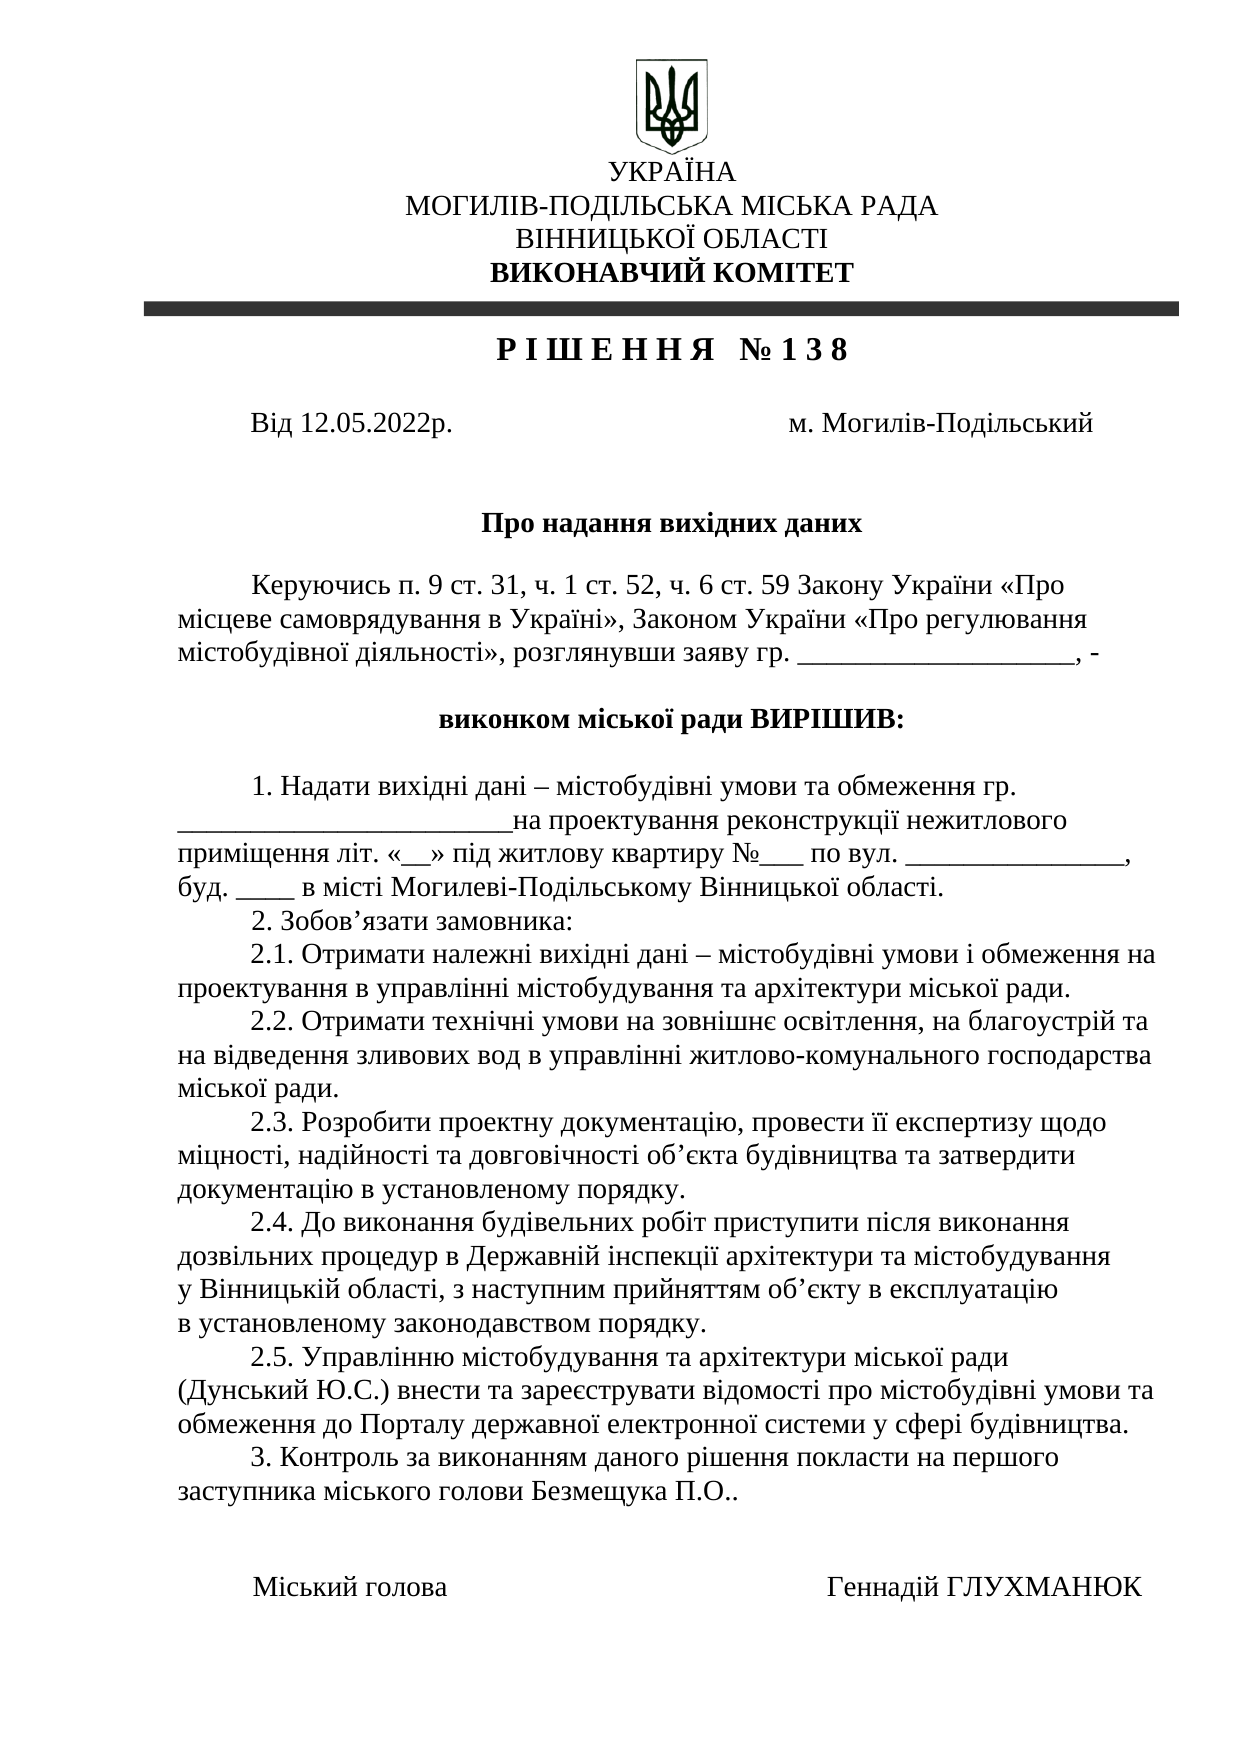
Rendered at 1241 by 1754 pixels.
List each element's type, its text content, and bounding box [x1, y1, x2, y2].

text 2.3. Розробити проектну документацію, провести її експертизу щодо міцності, надійності та довговічності об’єкта будівництва та затвердити документацію в установленому порядку. [177, 1104, 1167, 1204]
text виконком міської ради ВИРІШИВ: [177, 701, 1167, 735]
text ВИКОНАВЧИЙ КОМІТЕТ [177, 255, 1167, 289]
text Керуючись п. 9 ст. 31, ч. 1 ст. 52, ч. 6 ст. 59 Закону України «Про місцеве самоврядування в Україні», Законом України «Про регулювання містобудівної діяльності», розглянувши заяву гр. ___________________, - [177, 567, 1167, 668]
text 2.1. Отримати належні вихідні дані – містобудівні умови і обмеження на проектування в управлінні містобудування та архітектури міської ради. [177, 936, 1167, 1003]
text 2.5. Управлінню містобудування та архітектури міської ради [177, 1339, 1167, 1372]
text 1. Надати вихідні дані – містобудівні умови та обмеження гр. _______________________на проектування реконструкції нежитлового приміщення літ. «__» під житлову квартиру №___ по вул. _______________, буд. ____ в місті Могилеві-Подільському Вінницької області. [177, 768, 1167, 903]
text у Вінницькій області, з наступним прийняттям об’єкту в експлуатацію [177, 1272, 1167, 1305]
text 2.4. До виконання будівельних робіт приступити після виконання дозвільних процедур в Державній інспекції архітектури та містобудування [177, 1204, 1167, 1272]
text УКРАЇНА МОГИЛІВ-ПОДІЛЬСЬКА МІСЬКА РАДА ВІННИЦЬКОЇ ОБЛАСТІ [177, 154, 1167, 255]
text Про надання вихідних даних [177, 506, 1167, 539]
text РІШЕННЯ №138 [177, 317, 1167, 367]
text 3. Контроль за виконанням даного рішення покласти на першого заступника міського голови Безмещука П.О.. [177, 1439, 1167, 1506]
text 2.2. Отримати технічні умови на зовнішнє освітлення, на благоустрій та на відведення зливових вод в управлінні житлово-комунального господарства міської ради. [177, 1003, 1167, 1104]
text Міський голова Геннадій ГЛУХМАНЮК [177, 1569, 1167, 1602]
text Від 12.05.2022р. м. Могилів-Подільський [177, 405, 1167, 438]
text в установленому законодавством порядку. [177, 1305, 1167, 1339]
text 2. Зобов’язати замовника: [177, 903, 1167, 936]
text (Дунський Ю.С.) внести та зареєструвати відомості про містобудівні умови та обмеження до Порталу державної електронної системи у сфері будівництва. [177, 1372, 1167, 1439]
picture [636, 59, 708, 155]
